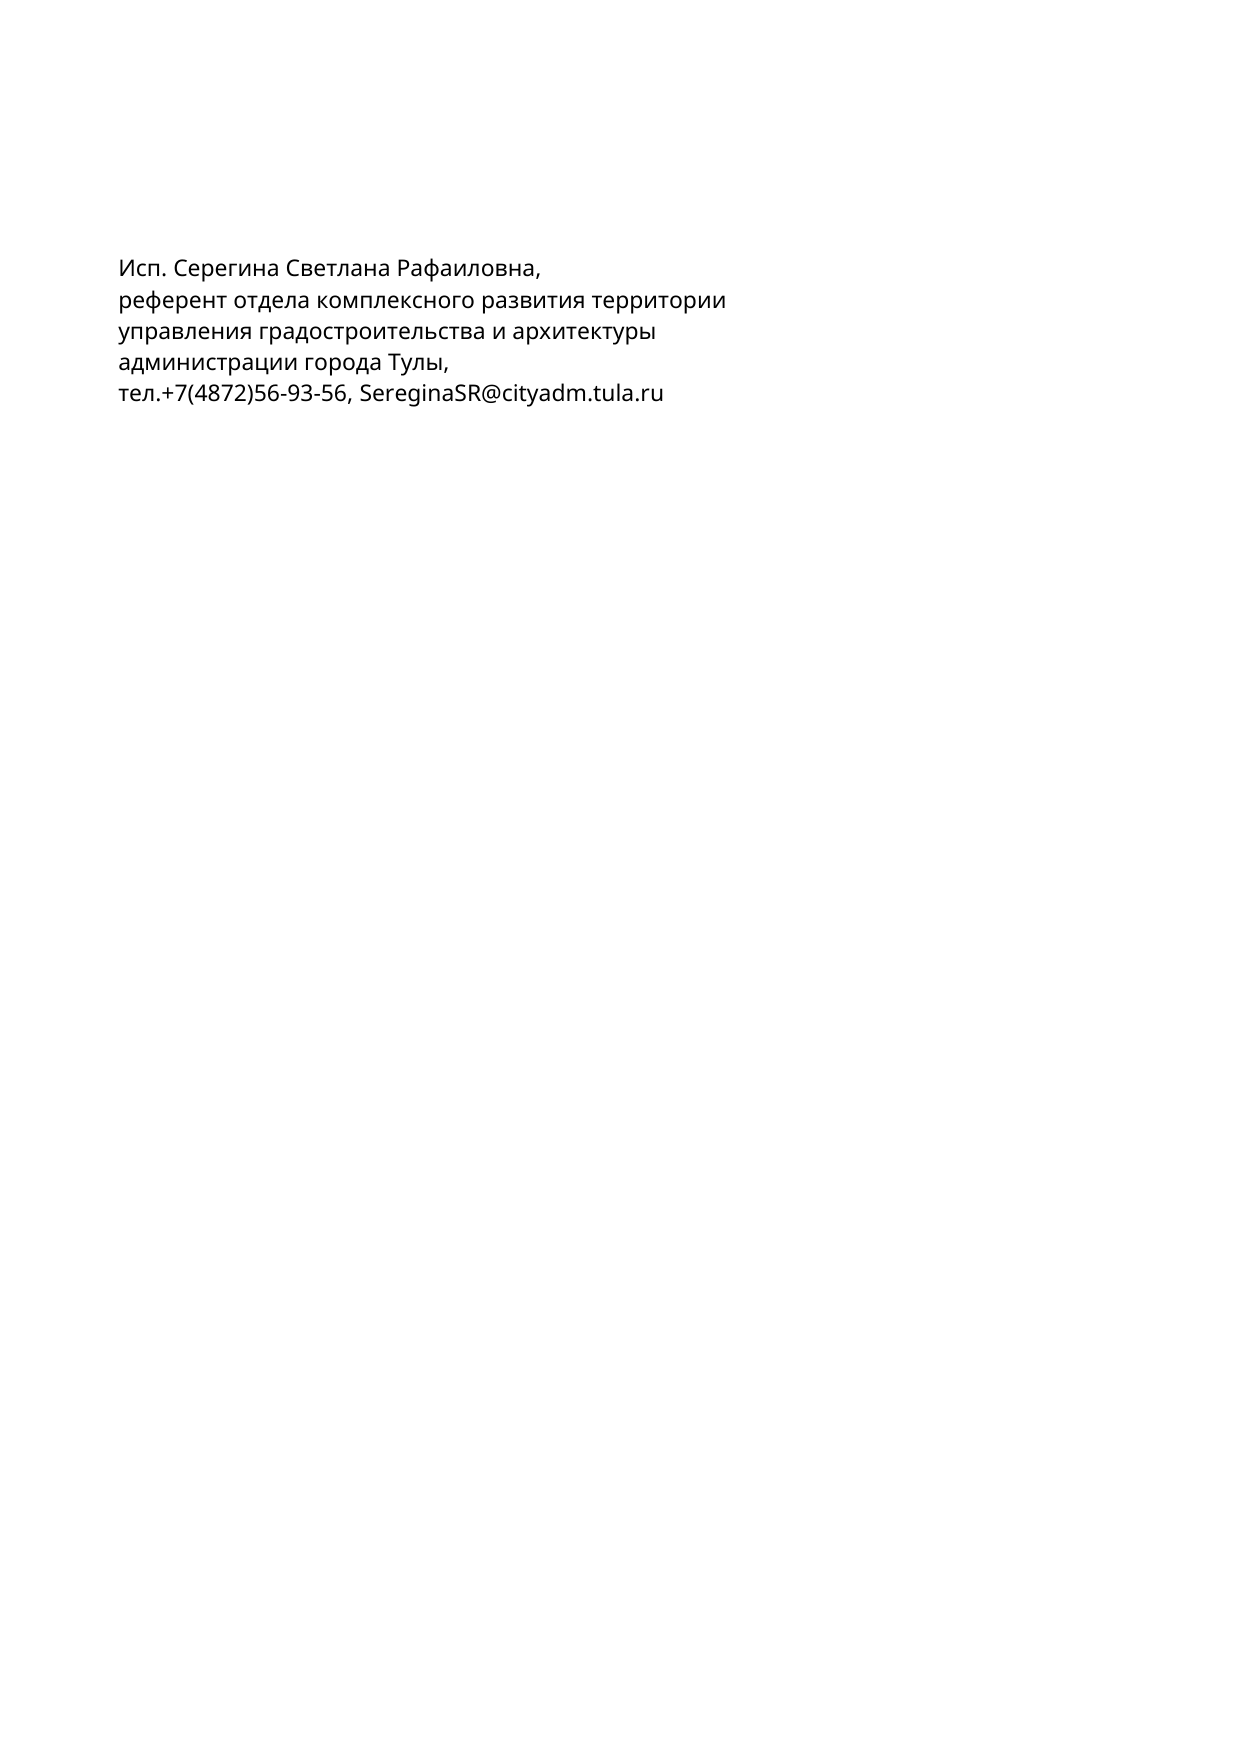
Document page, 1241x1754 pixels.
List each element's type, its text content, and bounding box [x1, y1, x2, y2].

text администрации города Тулы, [118, 346, 1181, 377]
text референт отдела комплексного развития территории [118, 283, 1181, 315]
text Исп. Серегина Светлана Рафаиловна, [118, 252, 1181, 283]
text управления градостроительства и архитектуры [118, 315, 1181, 346]
text тел.+7(4872)56-93-56, SereginaSR@cityadm.tula.ru [118, 377, 1181, 408]
